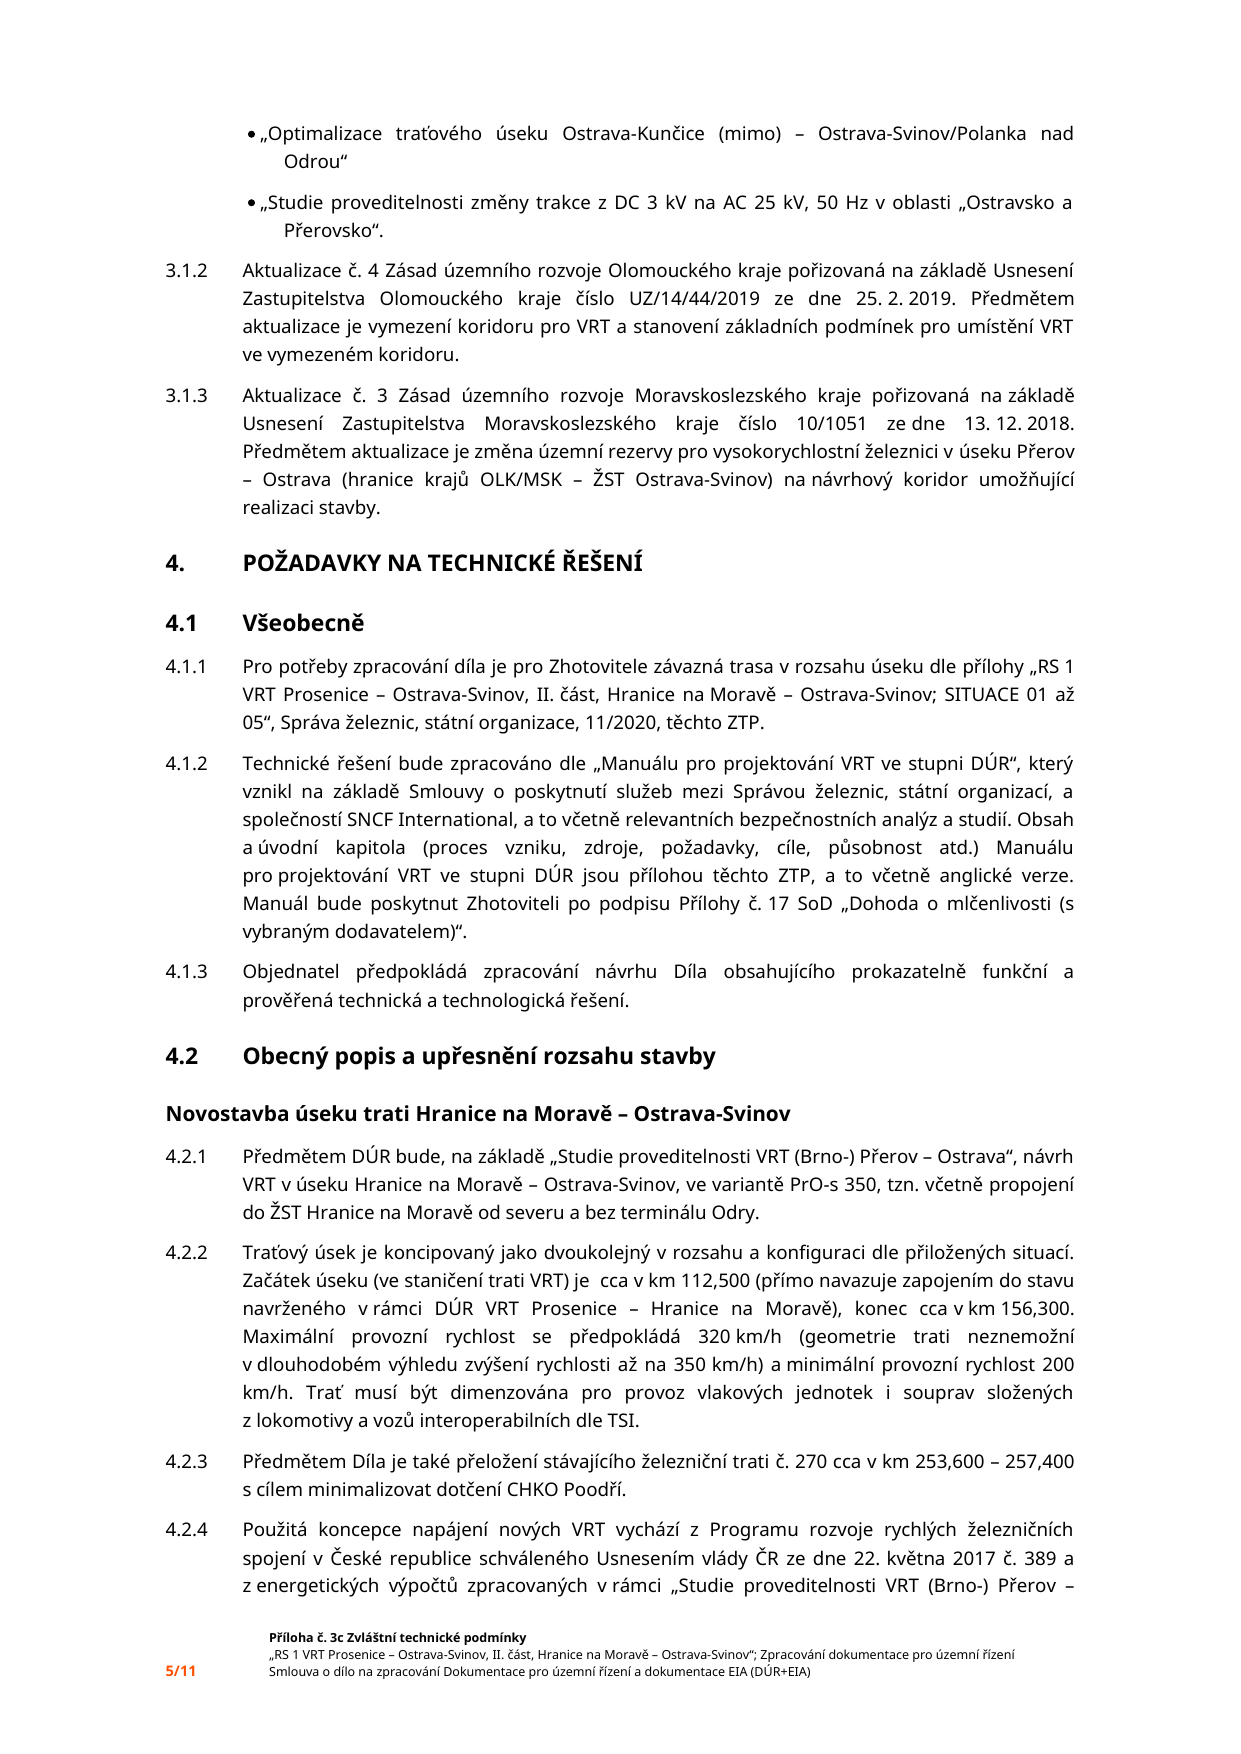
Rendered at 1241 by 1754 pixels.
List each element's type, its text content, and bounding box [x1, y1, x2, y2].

text Předmětem Díla je také přeložení stávajícího železniční trati č. 270 cca v km 253,600 – 257,400 s cílem minimalizovat dotčení CHKO Poodří. [165, 1448, 1075, 1502]
text Traťový úsek je koncipovaný jako dvoukolejný v rozsahu a konfiguraci dle přiložených situací. Začátek úseku (ve staničení trati VRT) je cca v km 112,500 (přímo navazuje zapojením do stavu navrženého v rámci DÚR VRT Prosenice – Hranice na Moravě), konec cca v km 156,300. Maximální provozní rychlost se předpokládá 320 km/h (geometrie trati neznemožní v dlouhodobém výhledu zvýšení rychlosti až na 350 km/h) a minimální provozní rychlost 200 km/h. Trať musí být dimenzována pro provoz vlakových jednotek i souprav složených z lokomotivy a vozů interoperabilních dle TSI. [165, 1239, 1075, 1433]
text Aktualizace č. 4 Zásad územního rozvoje Olomouckého kraje pořizovaná na základě Usnesení Zastupitelstva Olomouckého kraje číslo UZ/14/44/2019 ze dne 25. 2. 2019. Předmětem aktualizace je vymezení koridoru pro VRT a stanovení základních podmínek pro umístění VRT ve vymezeném koridoru. [165, 258, 1075, 367]
text Aktualizace č. 3 Zásad územního rozvoje Moravskoslezského kraje pořizovaná na základě Usnesení Zastupitelstva Moravskoslezského kraje číslo 10/1051 ze dne 13. 12. 2018. Předmětem aktualizace je změna územní rezervy pro vysokorychlostní železnici v úseku Přerov – Ostrava (hranice krajů OLK/MSK – ŽST Ostrava-Svinov) na návrhový koridor umožňující realizaci stavby. [165, 382, 1075, 520]
text Novostavba úseku trati Hranice na Moravě – Ostrava-Svinov [165, 1099, 1075, 1128]
text „Optimalizace traťového úseku Ostrava-Kunčice (mimo) – Ostrava-Svinov/Polanka nad Odrou“ [248, 121, 1075, 174]
text Objednatel předpokládá zpracování návrhu Díla obsahujícího prokazatelně funkční a prověřená technická a technologická řešení. [165, 959, 1075, 1012]
text Pro potřeby zpracování díla je pro Zhotovitele závazná trasa v rozsahu úseku dle přílohy „RS 1 VRT Prosenice – Ostrava-Svinov, II. část, Hranice na Moravě – Ostrava-Svinov; SITUACE 01 až 05“, Správa železnic, státní organizace, 11/2020, těchto ZTP. [165, 654, 1075, 735]
text „Studie proveditelnosti změny trakce z DC 3 kV na AC 25 kV, 50 Hz v oblasti „Ostravsko a Přerovsko“. [248, 189, 1075, 243]
text Všeobecně [165, 607, 1075, 638]
text POŽADAVKY NA TECHNICKÉ ŘEŠENÍ [165, 547, 1075, 579]
text Technické řešení bude zpracováno dle „Manuálu pro projektování VRT ve stupni DÚR“, který vznikl na základě Smlouvy o poskytnutí služeb mezi Správou železnic, státní organizací, a společností SNCF International, a to včetně relevantních bezpečnostních analýz a studií. Obsah a úvodní kapitola (proces vzniku, zdroje, požadavky, cíle, působnost atd.) Manuálu pro projektování VRT ve stupni DÚR jsou přílohou těchto ZTP, a to včetně anglické verze. Manuál bude poskytnut Zhotoviteli po podpisu Přílohy č. 17 SoD „Dohoda o mlčenlivosti (s vybraným dodavatelem)“. [165, 750, 1075, 944]
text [165, 1517, 1075, 1598]
text Předmětem DÚR bude, na základě „Studie proveditelnosti VRT (Brno-) Přerov – Ostrava“, návrh VRT v úseku Hranice na Moravě – Ostrava-Svinov, ve variantě PrO-s 350, tzn. včetně propojení do ŽST Hranice na Moravě od severu a bez terminálu Odry. [165, 1143, 1075, 1224]
text Obecný popis a upřesnění rozsahu stavby [165, 1040, 1075, 1071]
